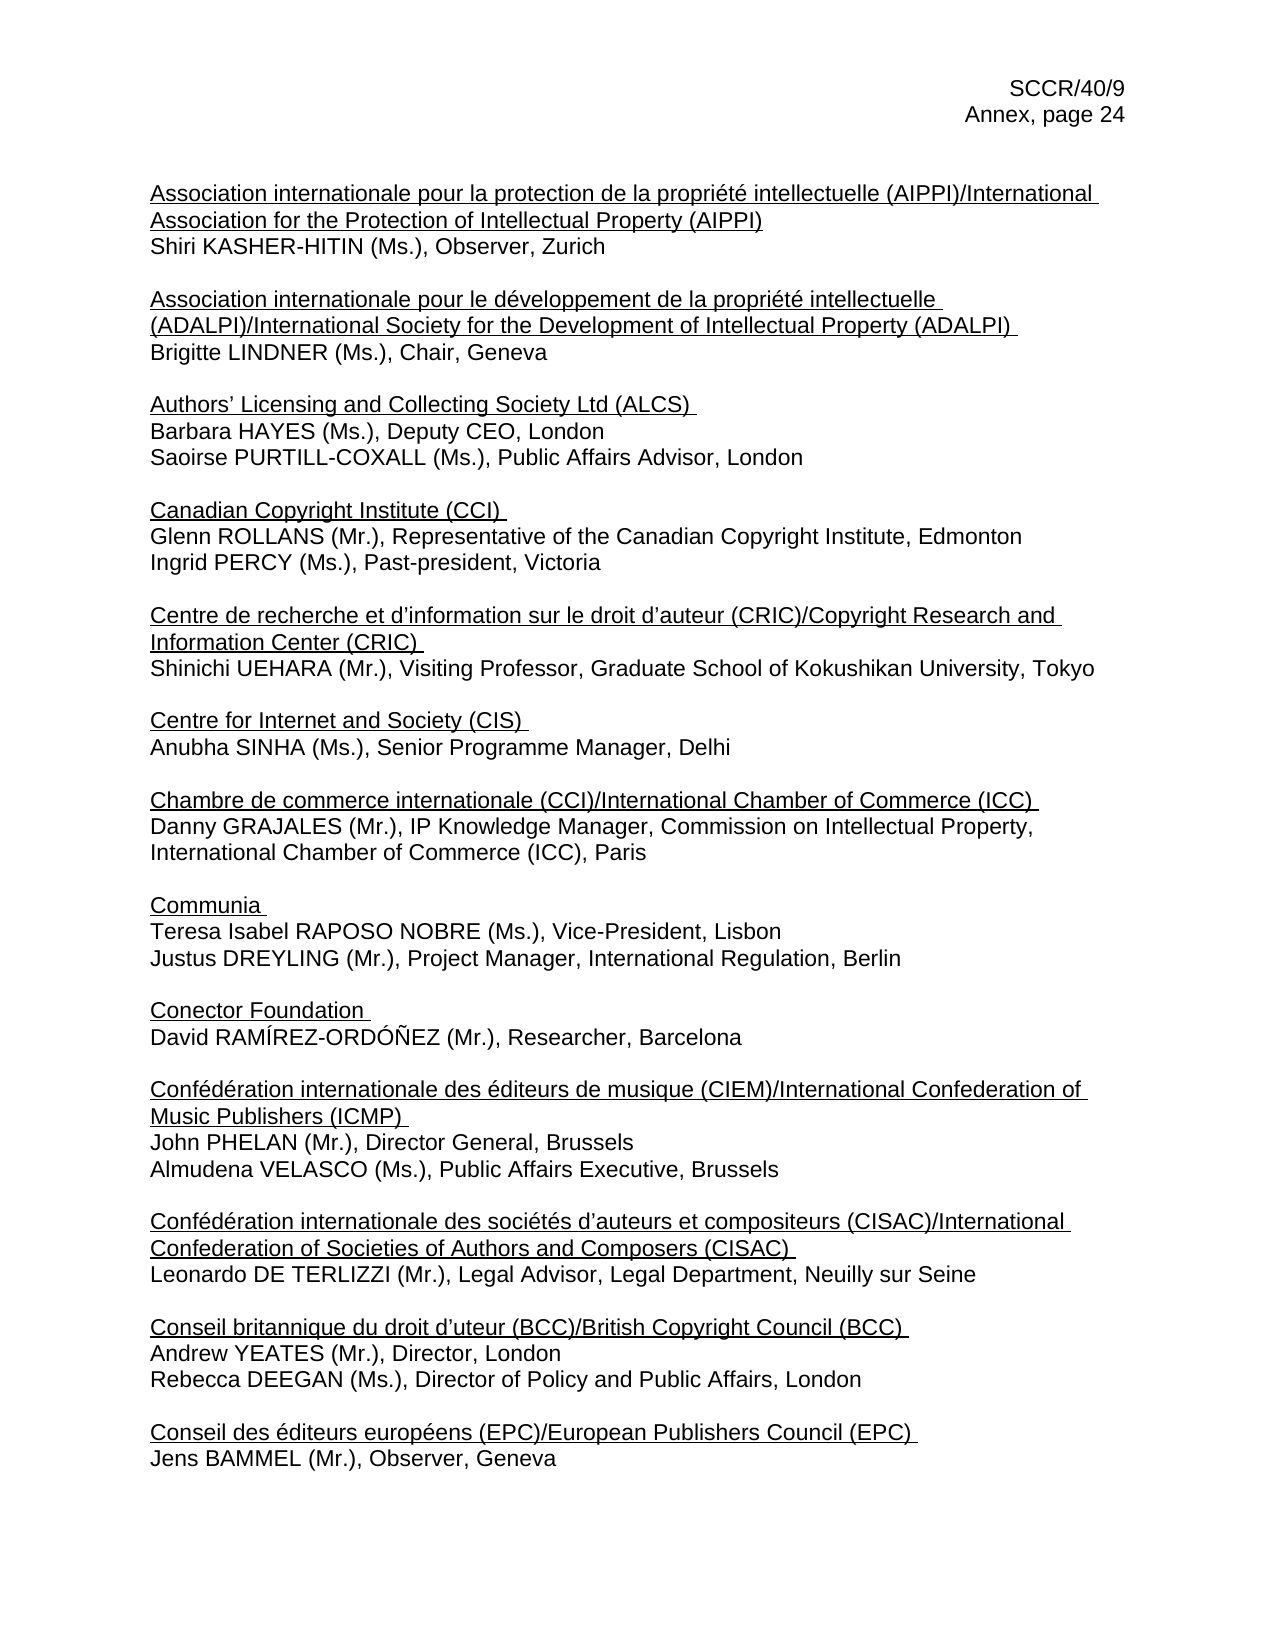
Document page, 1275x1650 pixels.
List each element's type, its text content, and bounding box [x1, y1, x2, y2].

text Leonardo DE TERLIZZI (Mr.), Legal Advisor, Legal Department, Neuilly sur Seine [150, 1261, 1125, 1287]
text Confédération internationale des sociétés d’auteurs et compositeurs (CISAC)/International Confederation of Societies of Authors and Composers (CISAC) [150, 1208, 1125, 1261]
text Justus DREYLING (Mr.), Project Manager, International Regulation, Berlin [150, 945, 1125, 971]
text Brigitte LINDNER (Ms.), Chair, Geneva [150, 338, 1125, 365]
text Confédération internationale des éditeurs de musique (CIEM)/International Confederation of Music Publishers (ICMP) [150, 1076, 1125, 1129]
text Association internationale pour le développement de la propriété intellectuelle (ADALPI)/International Society for the Development of Intellectual Property (ADALPI) [150, 286, 1125, 338]
text Centre for Internet and Society (CIS) [150, 707, 1125, 734]
text Association internationale pour la protection de la propriété intellectuelle (AIPPI)/International Association for the Protection of Intellectual Property (AIPPI) [150, 180, 1125, 233]
text Centre de recherche et d’information sur le droit d’auteur (CRIC)/Copyright Research and Information Center (CRIC) [150, 602, 1125, 655]
text Jens BAMMEL (Mr.), Observer, Geneva [150, 1445, 1125, 1472]
text Teresa Isabel RAPOSO NOBRE (Ms.), Vice-President, Lisbon [150, 918, 1125, 945]
text John PHELAN (Mr.), Director General, Brussels [150, 1129, 1125, 1156]
text Anubha SINHA (Ms.), Senior Programme Manager, Delhi [150, 734, 1125, 760]
text Andrew YEATES (Mr.), Director, London [150, 1340, 1125, 1366]
text Authors’ Licensing and Collecting Society Ltd (ALCS) [150, 391, 1125, 418]
text Rebecca DEEGAN (Ms.), Director of Policy and Public Affairs, London [150, 1366, 1125, 1393]
text Shinichi UEHARA (Mr.), Visiting Professor, Graduate School of Kokushikan University, Tokyo [150, 655, 1125, 681]
text Danny GRAJALES (Mr.), IP Knowledge Manager, Commission on Intellectual Property, International Chamber of Commerce (ICC), Paris [150, 813, 1125, 866]
text Glenn ROLLANS (Mr.), Representative of the Canadian Copyright Institute, Edmonton [150, 523, 1125, 549]
text Almudena VELASCO (Ms.), Public Affairs Executive, Brussels [150, 1156, 1125, 1182]
text Conector Foundation [150, 997, 1125, 1024]
text Shiri KASHER-HITIN (Ms.), Observer, Zurich [150, 233, 1125, 259]
text David RAMÍREZ-ORDÓÑEZ (Mr.), Researcher, Barcelona [150, 1024, 1125, 1050]
text Barbara HAYES (Ms.), Deputy CEO, London [150, 418, 1125, 444]
text Conseil britannique du droit d’uteur (BCC)/British Copyright Council (BCC) [150, 1314, 1125, 1340]
text Communia [150, 892, 1125, 918]
text Ingrid PERCY (Ms.), Past-president, Victoria [150, 549, 1125, 576]
text Canadian Copyright Institute (CCI) [150, 497, 1125, 523]
text Conseil des éditeurs européens (EPC)/European Publishers Council (EPC) [150, 1419, 1125, 1445]
text Saoirse PURTILL-COXALL (Ms.), Public Affairs Advisor, London [150, 444, 1125, 470]
text Chambre de commerce internationale (CCI)/International Chamber of Commerce (ICC) [150, 787, 1125, 813]
